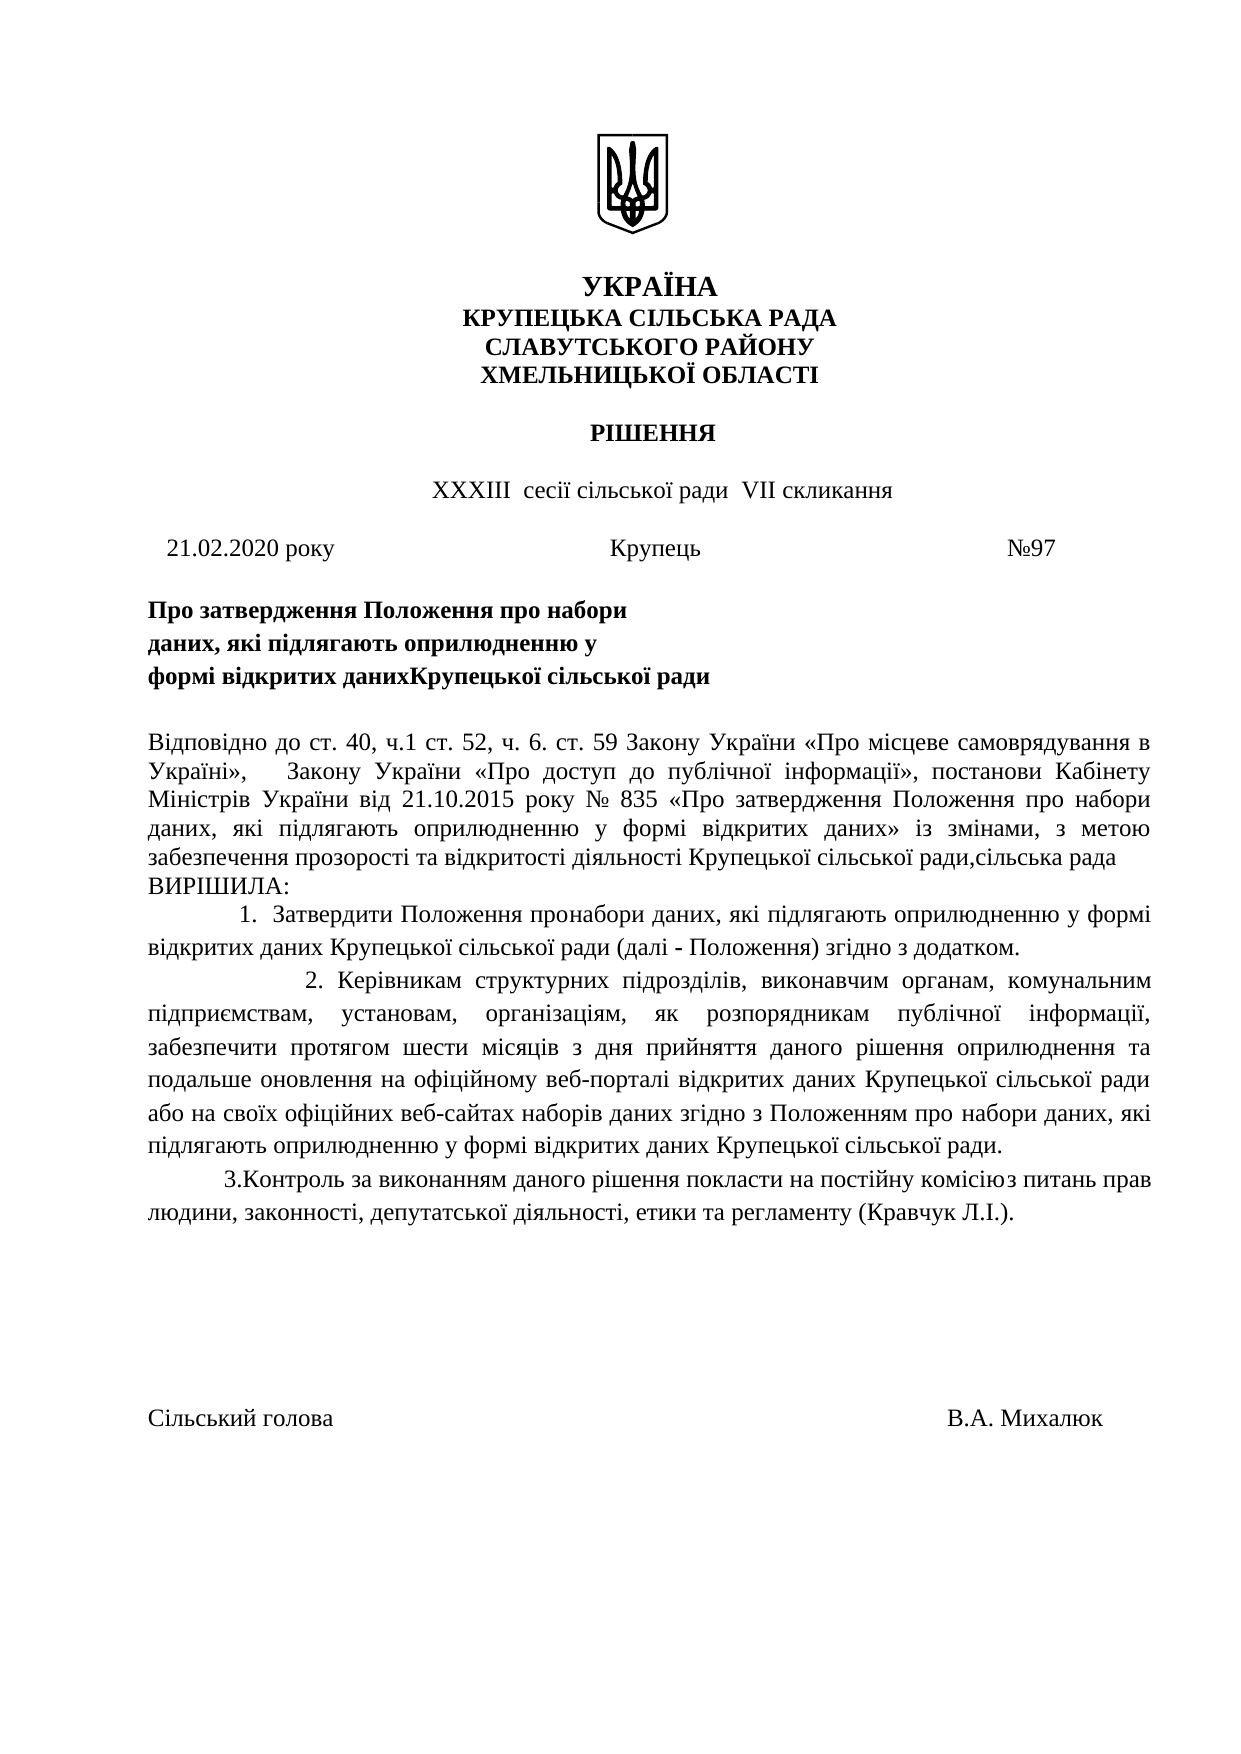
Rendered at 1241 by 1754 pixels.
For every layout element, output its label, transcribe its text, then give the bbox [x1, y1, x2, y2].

text УКРАЇНА [148, 269, 1152, 303]
text 3.Контроль за виконанням даного рішення покласти на постійну комісіюз питань прав людини, законності, депутатської діяльності, етики та регламенту (Кравчук Л.І.). [148, 1164, 1152, 1225]
text даних, які підлягають оприлюдненню у [148, 628, 1152, 657]
text СЛАВУТСЬКОГО РАЙОНУ [148, 332, 1152, 361]
text 1. Затвердити Положення пронабори даних, які підлягають оприлюдненню у формі відкритих даних Крупецької сільської ради (далі - Положення) згідно з додатком. [148, 899, 1152, 961]
text Сільський голова В.А. Михалюк [148, 1403, 1152, 1432]
text РІШЕННЯ [148, 418, 1152, 447]
subtitle Відповідно до ст. 40, ч.1 ст. 52, ч. 6. ст. 59 Закону України «Про місцеве самоврядування в Україні», Закону України «Про доступ до публічної інформації», постанови Кабінету Міністрів України від 21.10.2015 року № 835 «Про затвердження Положення про набори даних, які підлягають оприлюдненню у формі відкритих даних» із змінами, з метою забезпечення прозорості та відкритості діяльності Крупецької сільської ради,сільська рада [148, 727, 1152, 871]
subtitle ВИРІШИЛА: [148, 871, 1152, 899]
text формі відкритих данихКрупецької сільської ради [148, 661, 1152, 690]
text Про затвердження Положення про набори [148, 595, 1152, 624]
text КРУПЕЦЬКА СІЛЬСЬКА РАДА [148, 303, 1152, 332]
text 21.02.2020 року Крупець №97 [148, 533, 1152, 562]
text ХМЕЛЬНИЦЬКОЇ ОБЛАСТІ [148, 361, 1152, 389]
text ХХХІІІ сесії сільської ради VІІ скликання [148, 476, 1152, 504]
text 2. Керівникам структурних підрозділів, виконавчим органам, комунальним підприємствам, установам, організаціям, як розпорядникам публічної інформації, забезпечити протягом шести місяців з дня прийняття даного рішення оприлюднення та подальше оновлення на офіційному веб-порталі відкритих даних Крупецької сільської ради або на своїх офіційних веб-сайтах наборів даних згідно з Положенням про набори даних, які підлягають оприлюдненню у формі відкритих даних Крупецької сільської ради. [148, 966, 1152, 1159]
